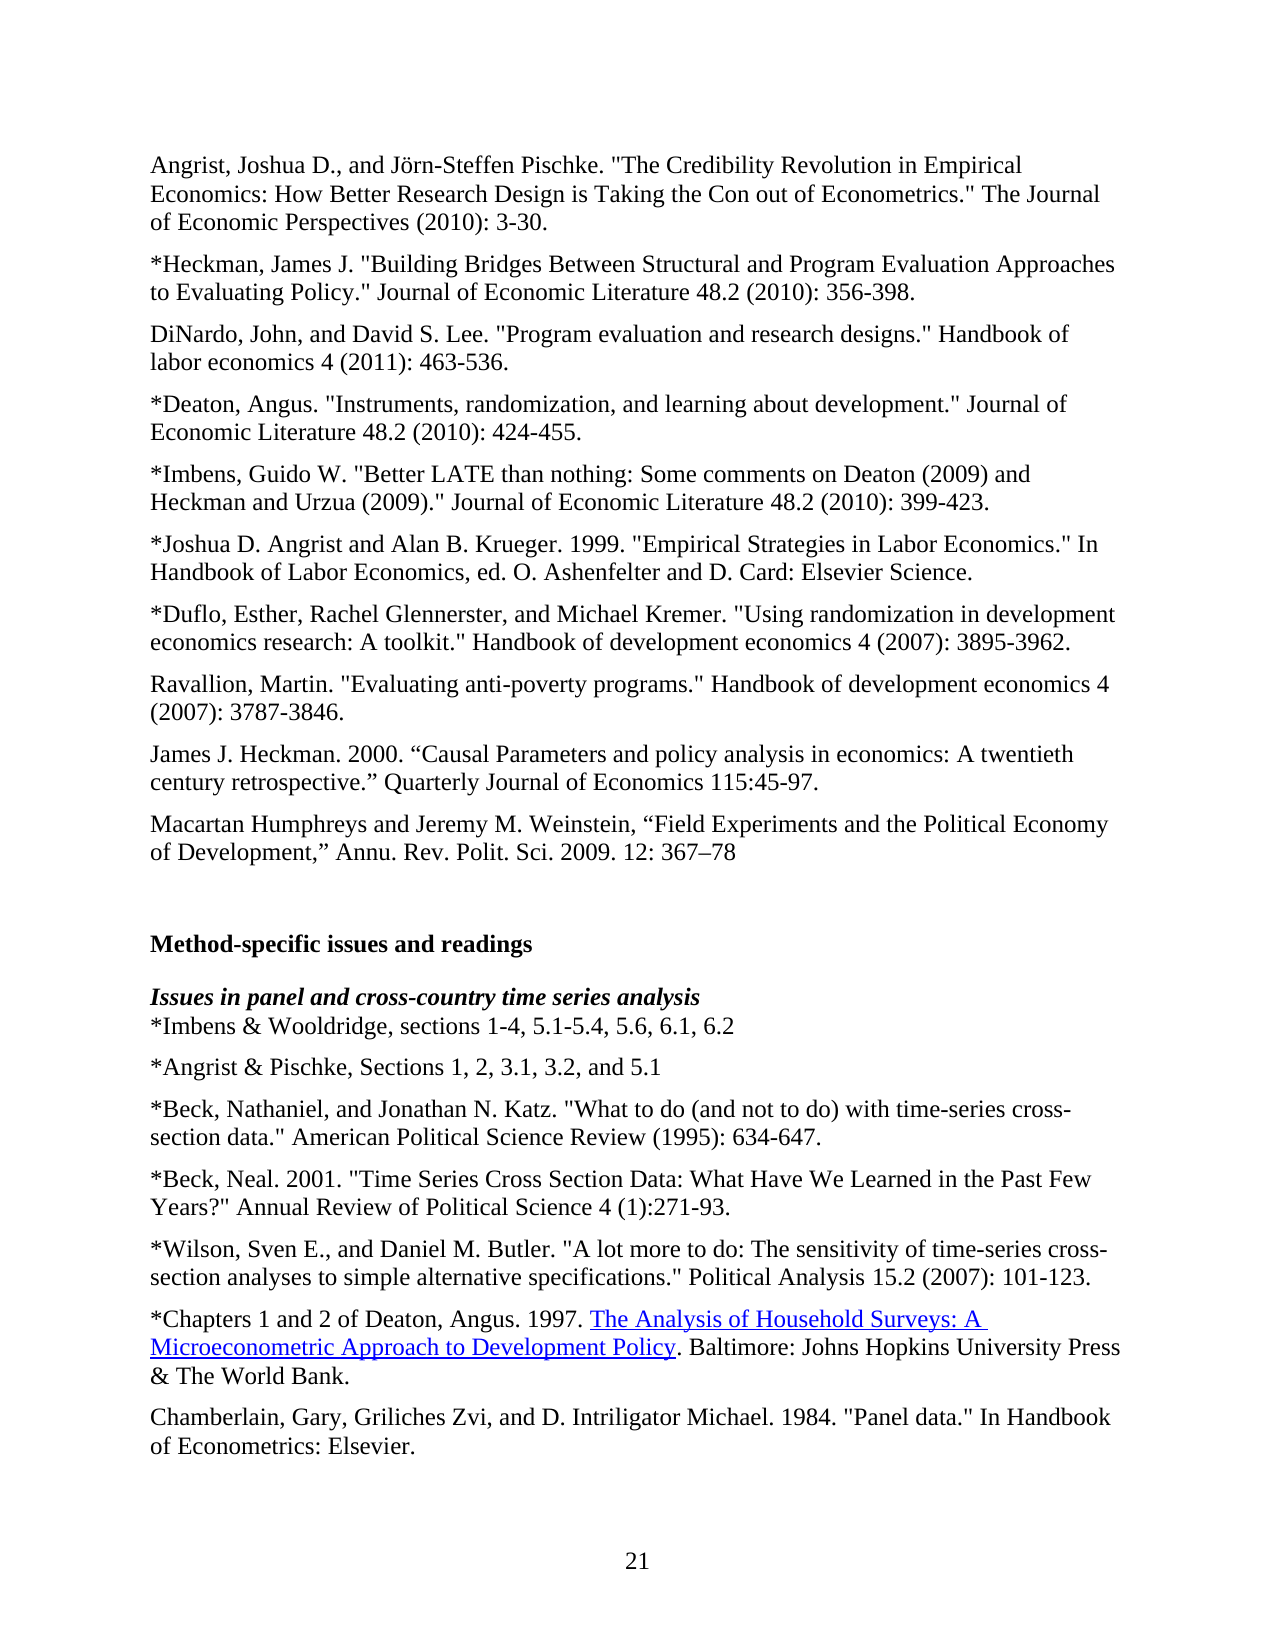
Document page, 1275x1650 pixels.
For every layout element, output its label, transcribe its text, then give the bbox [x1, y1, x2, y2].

list *Deaton, Angus. "Instruments, randomization, and learning about development." Journal of Economic Literature 48.2 (2010): 424-455. [150, 389, 1125, 446]
list *Chapters 1 and 2 of Deaton, Angus. 1997. The Analysis of Household Surveys: A Microeconometric Approach to Development Policy. Baltimore: Johns Hopkins University Press & The World Bank. [150, 1304, 1125, 1390]
list James J. Heckman. 2000. “Causal Parameters and policy analysis in economics: A twentieth century retrospective.” Quarterly Journal of Economics 115:45-97. [150, 739, 1125, 796]
list Angrist, Joshua D., and Jörn-Steffen Pischke. "The Credibility Revolution in Empirical Economics: How Better Research Design is Taking the Con out of Econometrics." The Journal of Economic Perspectives (2010): 3-30. [150, 150, 1125, 236]
list *Imbens, Guido W. "Better LATE than nothing: Some comments on Deaton (2009) and Heckman and Urzua (2009)." Journal of Economic Literature 48.2 (2010): 399-423. [150, 459, 1125, 516]
list *Joshua D. Angrist and Alan B. Krueger. 1999. "Empirical Strategies in Labor Economics." In Handbook of Labor Economics, ed. O. Ashenfelter and D. Card: Elsevier Science. [150, 529, 1125, 586]
subtitle Method-specific issues and readings [150, 929, 1125, 957]
list *Duflo, Esther, Rachel Glennerster, and Michael Kremer. "Using randomization in development economics research: A toolkit." Handbook of development economics 4 (2007): 3895-3962. [150, 599, 1125, 656]
list *Imbens & Wooldridge, sections 1-4, 5.1-5.4, 5.6, 6.1, 6.2 [150, 1011, 1125, 1040]
list *Beck, Nathaniel, and Jonathan N. Katz. "What to do (and not to do) with time-series cross-section data." American Political Science Review (1995): 634-647. [150, 1094, 1125, 1151]
list Ravallion, Martin. "Evaluating anti-poverty programs." Handbook of development economics 4 (2007): 3787-3846. [150, 669, 1125, 726]
list *Heckman, James J. "Building Bridges Between Structural and Program Evaluation Approaches to Evaluating Policy." Journal of Economic Literature 48.2 (2010): 356-398. [150, 249, 1125, 306]
list *Wilson, Sven E., and Daniel M. Butler. "A lot more to do: The sensitivity of time-series cross-section analyses to simple alternative specifications." Political Analysis 15.2 (2007): 101-123. [150, 1234, 1125, 1291]
list Chamberlain, Gary, Griliches Zvi, and D. Intriligator Michael. 1984. "Panel data." In Handbook of Econometrics: Elsevier. [150, 1402, 1125, 1460]
list DiNardo, John, and David S. Lee. "Program evaluation and research designs." Handbook of labor economics 4 (2011): 463-536. [150, 319, 1125, 376]
list Macartan Humphreys and Jeremy M. Weinstein, “Field Experiments and the Political Economy of Development,” Annu. Rev. Polit. Sci. 2009. 12: 367–78 [150, 809, 1125, 866]
list *Angrist & Pischke, Sections 1, 2, 3.1, 3.2, and 5.1 [150, 1052, 1125, 1081]
subtitle Issues in panel and cross-country time series analysis [150, 982, 1125, 1011]
list *Beck, Neal. 2001. "Time Series Cross Section Data: What Have We Learned in the Past Few Years?" Annual Review of Political Science 4 (1):271-93. [150, 1164, 1125, 1221]
